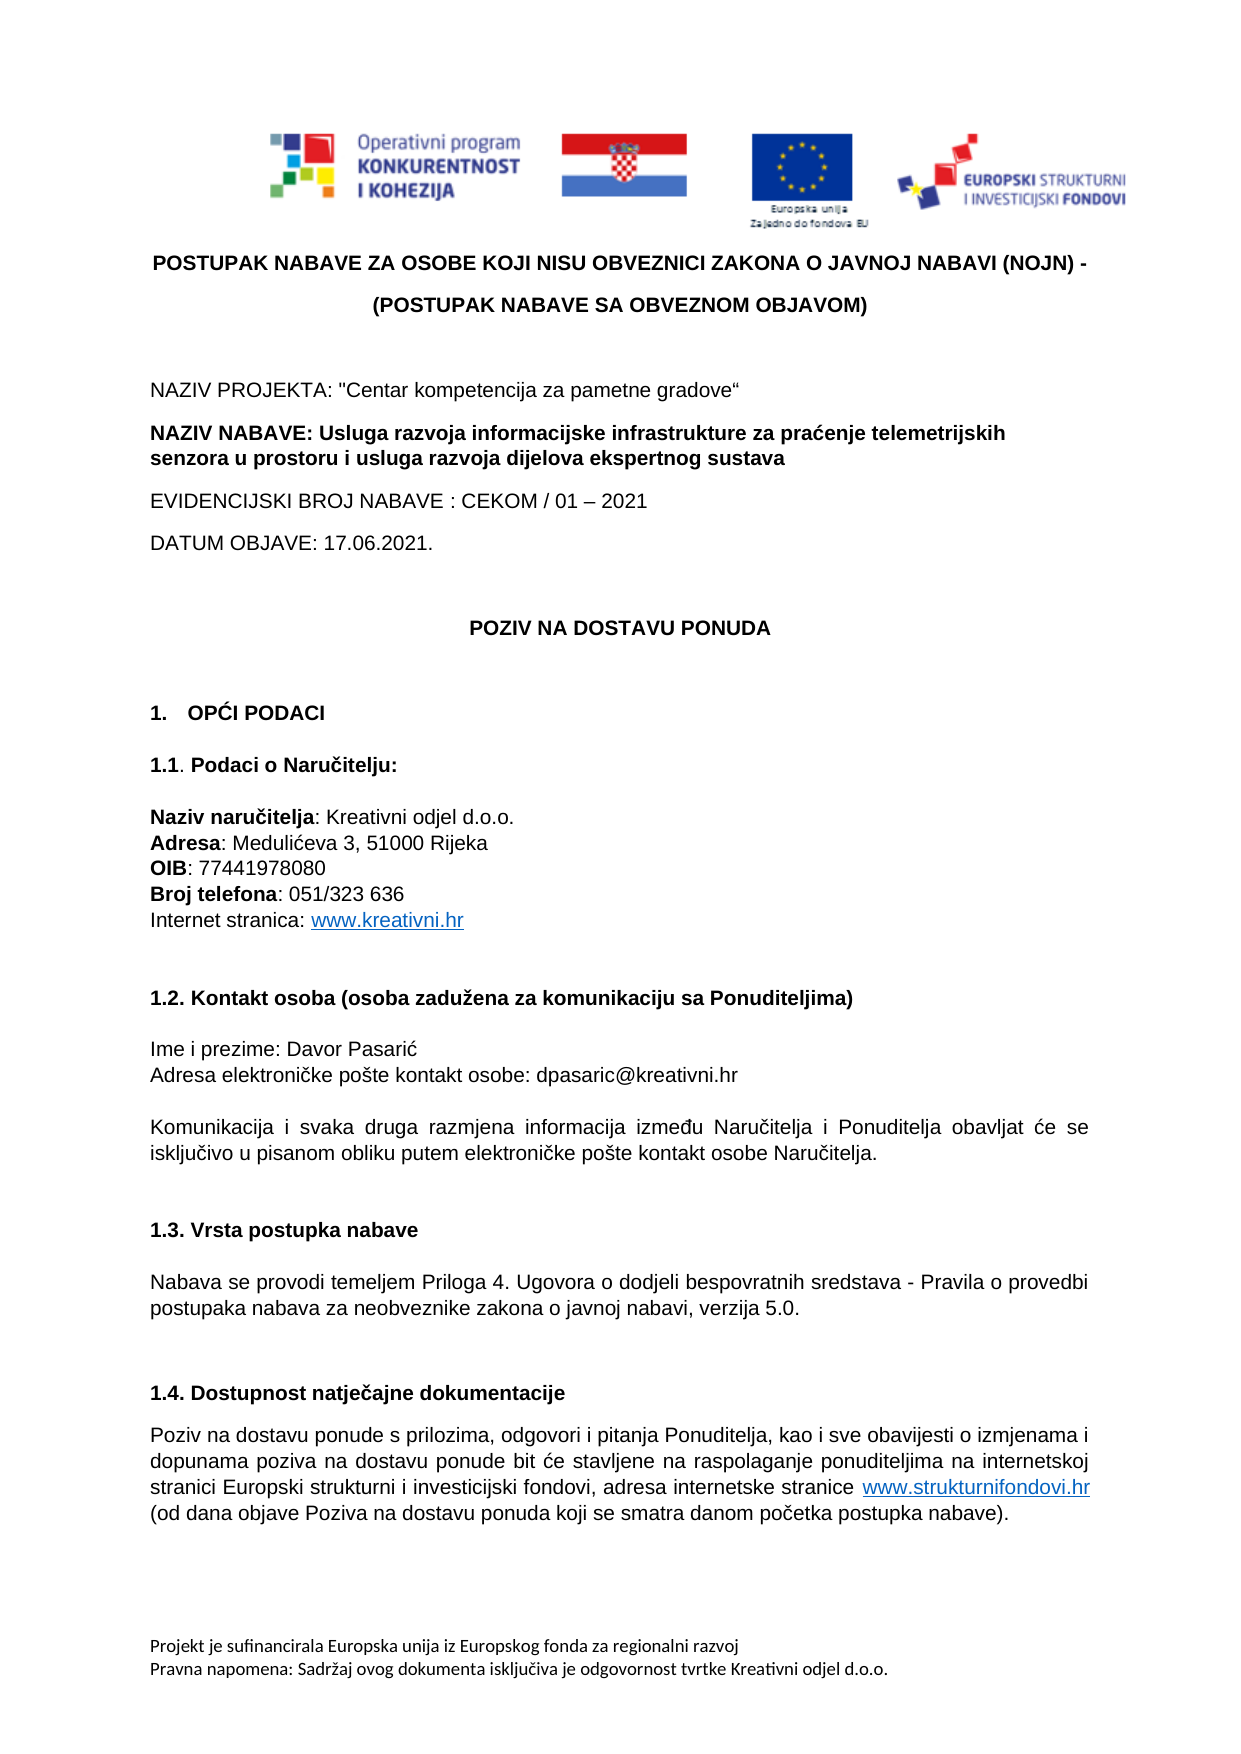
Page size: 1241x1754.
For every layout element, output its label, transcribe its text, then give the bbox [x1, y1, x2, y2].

text 1.4. Dostupnost natječajne dokumentacije [150, 1380, 1090, 1404]
text Adresa: Medulićeva 3, 51000 Rijeka [150, 830, 1090, 854]
text DATUM OBJAVE: 17.06.2021. [150, 531, 1090, 555]
text 1.3. Vrsta postupka nabave [150, 1218, 1090, 1242]
text Poziv na dostavu ponude s prilozima, odgovori i pitanja Ponuditelja, kao i sve obavijesti o izmjenama i dopunama poziva na dostavu ponude bit će stavljene na raspolaganje ponuditeljima na internetskoj stranici Europski strukturni i investicijski fondovi, adresa internetske stranice www.strukturnifondovi.hr (od dana objave Poziva na dostavu ponuda koji se smatra danom početka postupka nabave). [150, 1423, 1090, 1524]
text Komunikacija i svaka druga razmjena informacija između Naručitelja i Ponuditelja obavljat će se isključivo u pisanom obliku putem elektroničke pošte kontakt osobe Naručitelja. [150, 1114, 1090, 1164]
text Internet stranica: www.kreativni.hr [150, 908, 1090, 932]
text 1.1. Podaci o Naručitelju: [150, 753, 1090, 777]
text Adresa elektroničke pošte kontakt osobe: dpasaric@kreativni.hr [150, 1063, 1090, 1087]
text OIB: 77441978080 [150, 856, 1090, 880]
text Ime i prezime: Davor Pasarić [150, 1037, 1090, 1061]
text NAZIV PROJEKTA: "Centar kompetencija za pametne gradove“ [150, 378, 1090, 402]
text Broj telefona: 051/323 636 [150, 882, 1090, 906]
text POZIV NA DOSTAVU PONUDA [150, 616, 1090, 640]
text 1.2. Kontakt osoba (osoba zadužena za komunikaciju sa Ponuditeljima) [150, 985, 1090, 1009]
text EVIDENCIJSKI BROJ NABAVE : CEKOM / 01 – 2021 [150, 489, 1090, 513]
list OPĆI PODACI [150, 701, 1090, 725]
text NAZIV NABAVE: Usluga razvoja informacijske infrastrukture za praćenje telemetrijskih senzora u prostoru i usluga razvoja dijelova ekspertnog sustava [150, 420, 1090, 470]
text (POSTUPAK NABAVE SA OBVEZNOM OBJAVOM) [150, 293, 1090, 317]
text Naziv naručitelja: Kreativni odjel d.o.o. [150, 804, 1090, 828]
text Nabava se provodi temeljem Priloga 4. Ugovora o dodjeli bespovratnih sredstava - Pravila o provedbi postupaka nabava za neobveznike zakona o javnoj nabavi, verzija 5.0. [150, 1269, 1090, 1319]
text POSTUPAK NABAVE ZA OSOBE KOJI NISU OBVEZNICI ZAKONA O JAVNOJ NABAVI (NOJN) - [150, 251, 1090, 274]
